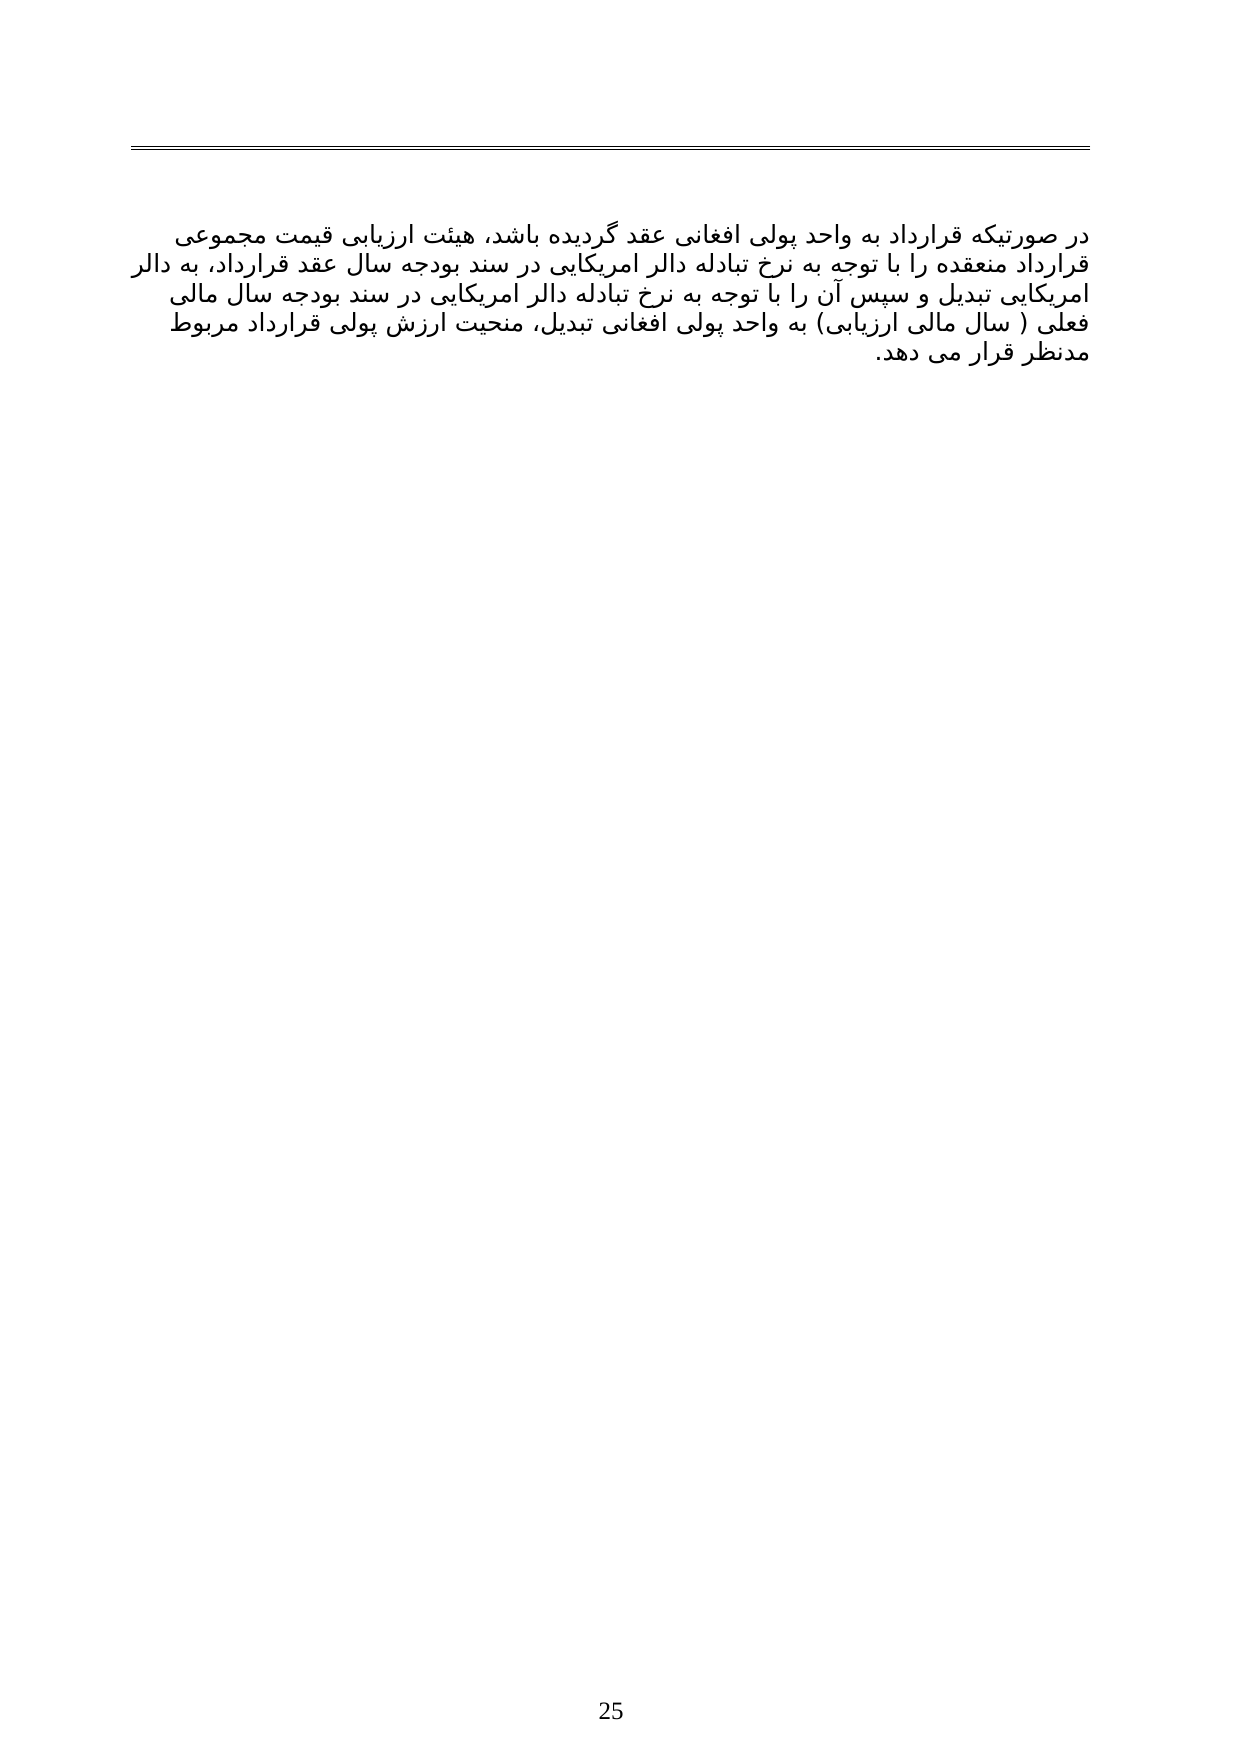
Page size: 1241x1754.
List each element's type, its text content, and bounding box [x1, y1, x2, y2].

text در صورتیکه قرارداد به واحد پولی افغانی عقد گردیده باشد، هیئت ارزیابی قیمت مجموعی قرارداد منعقده را با توجه به نرخ تبادله دالر امریکایی در سند بودجه سال عقد قرارداد، به دالر امریکایی تبدیل و سپس آن را با توجه به نرخ تبادله دالر امریکایی در سند بودجه سال مالی فعلی ( سال مالی ارزیابی) به واحد پولی افغانی تبدیل، منحیت ارزش پولی قرارداد مربوط مدنظر قرار می دهد. [131, 220, 1090, 367]
